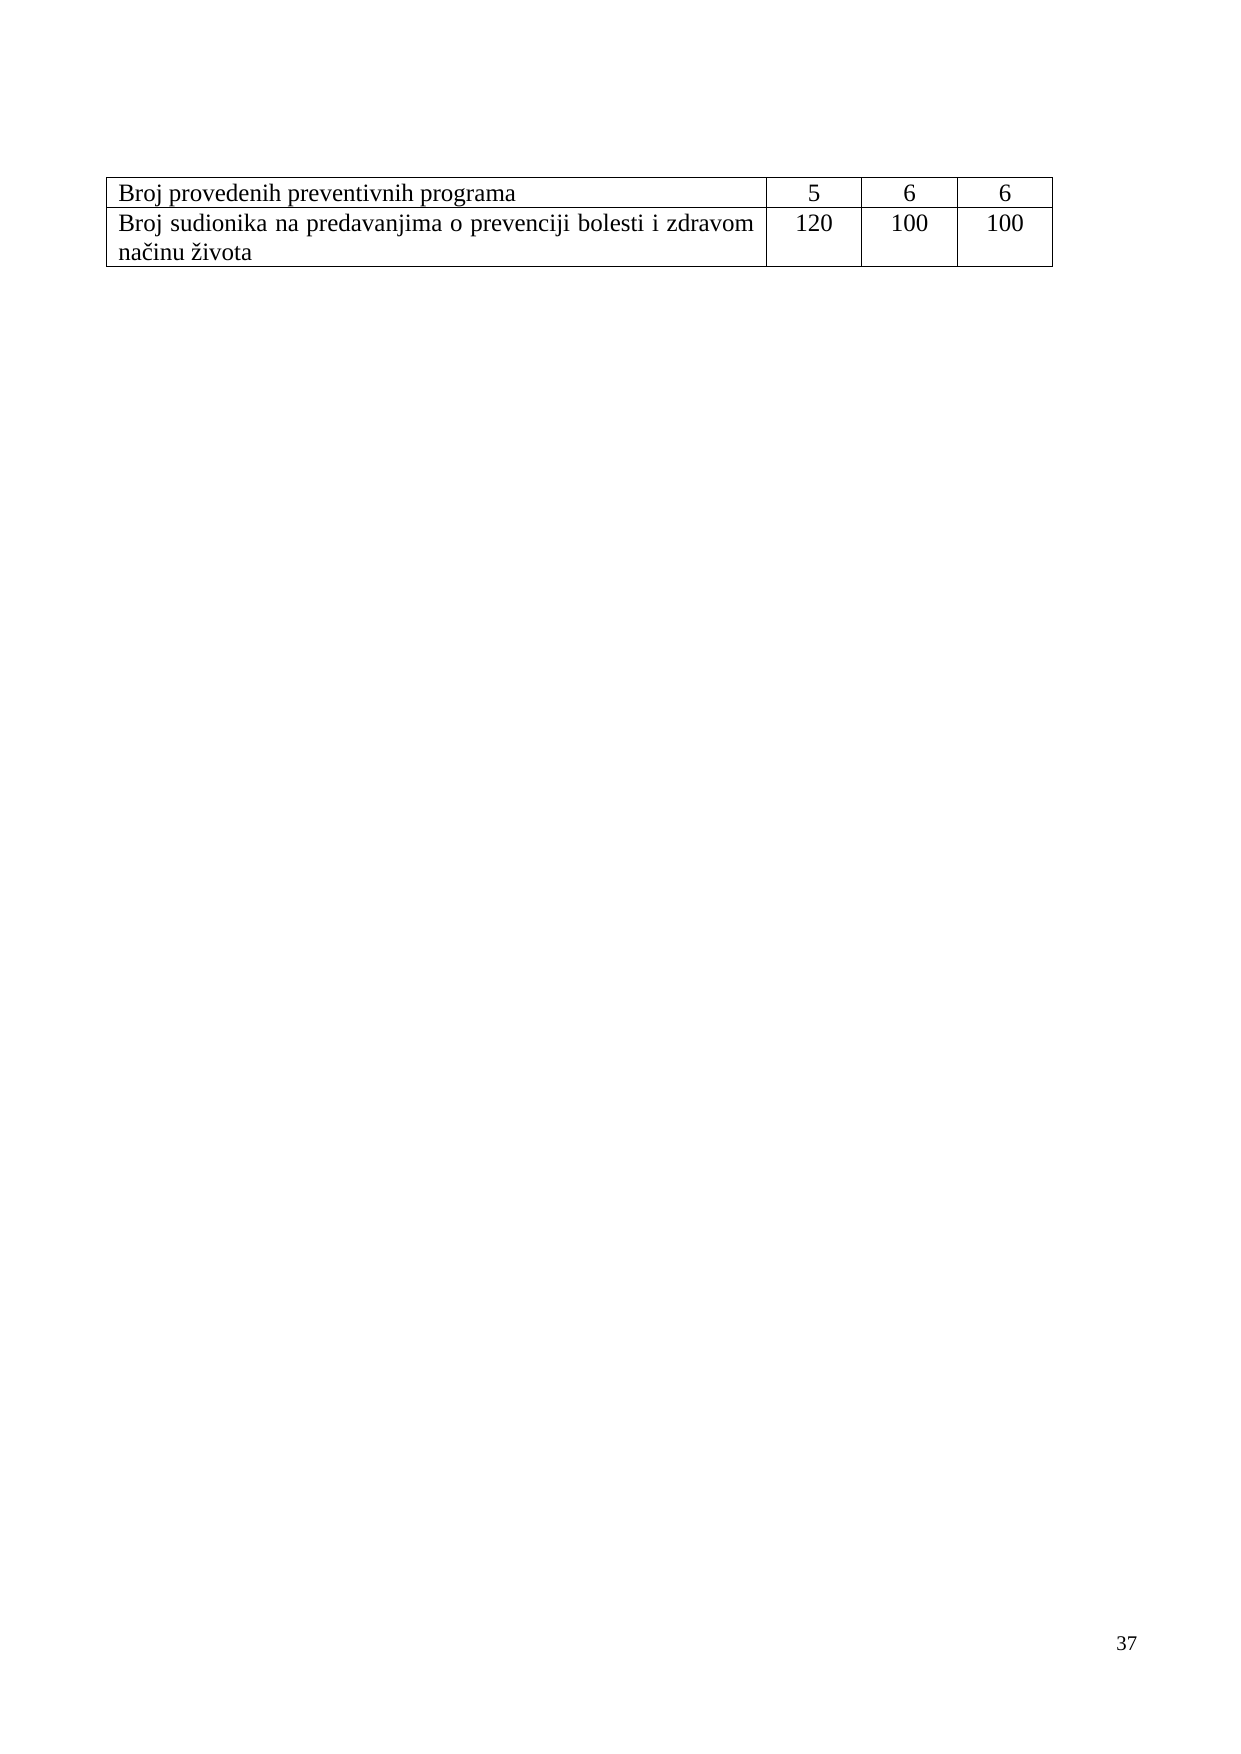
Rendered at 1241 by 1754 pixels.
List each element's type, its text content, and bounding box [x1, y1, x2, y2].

table_cell 100 [958, 208, 1052, 266]
table_cell 6 [862, 178, 957, 207]
table_cell 5 [767, 178, 861, 207]
table_cell 6 [958, 178, 1052, 207]
table_cell Broj provedenih preventivnih programa [107, 178, 766, 207]
table_cell 120 [767, 208, 861, 266]
table_cell 100 [862, 208, 957, 266]
table_cell Broj sudionika na predavanjima o prevenciji bolesti i zdravom načinu života [107, 208, 766, 266]
